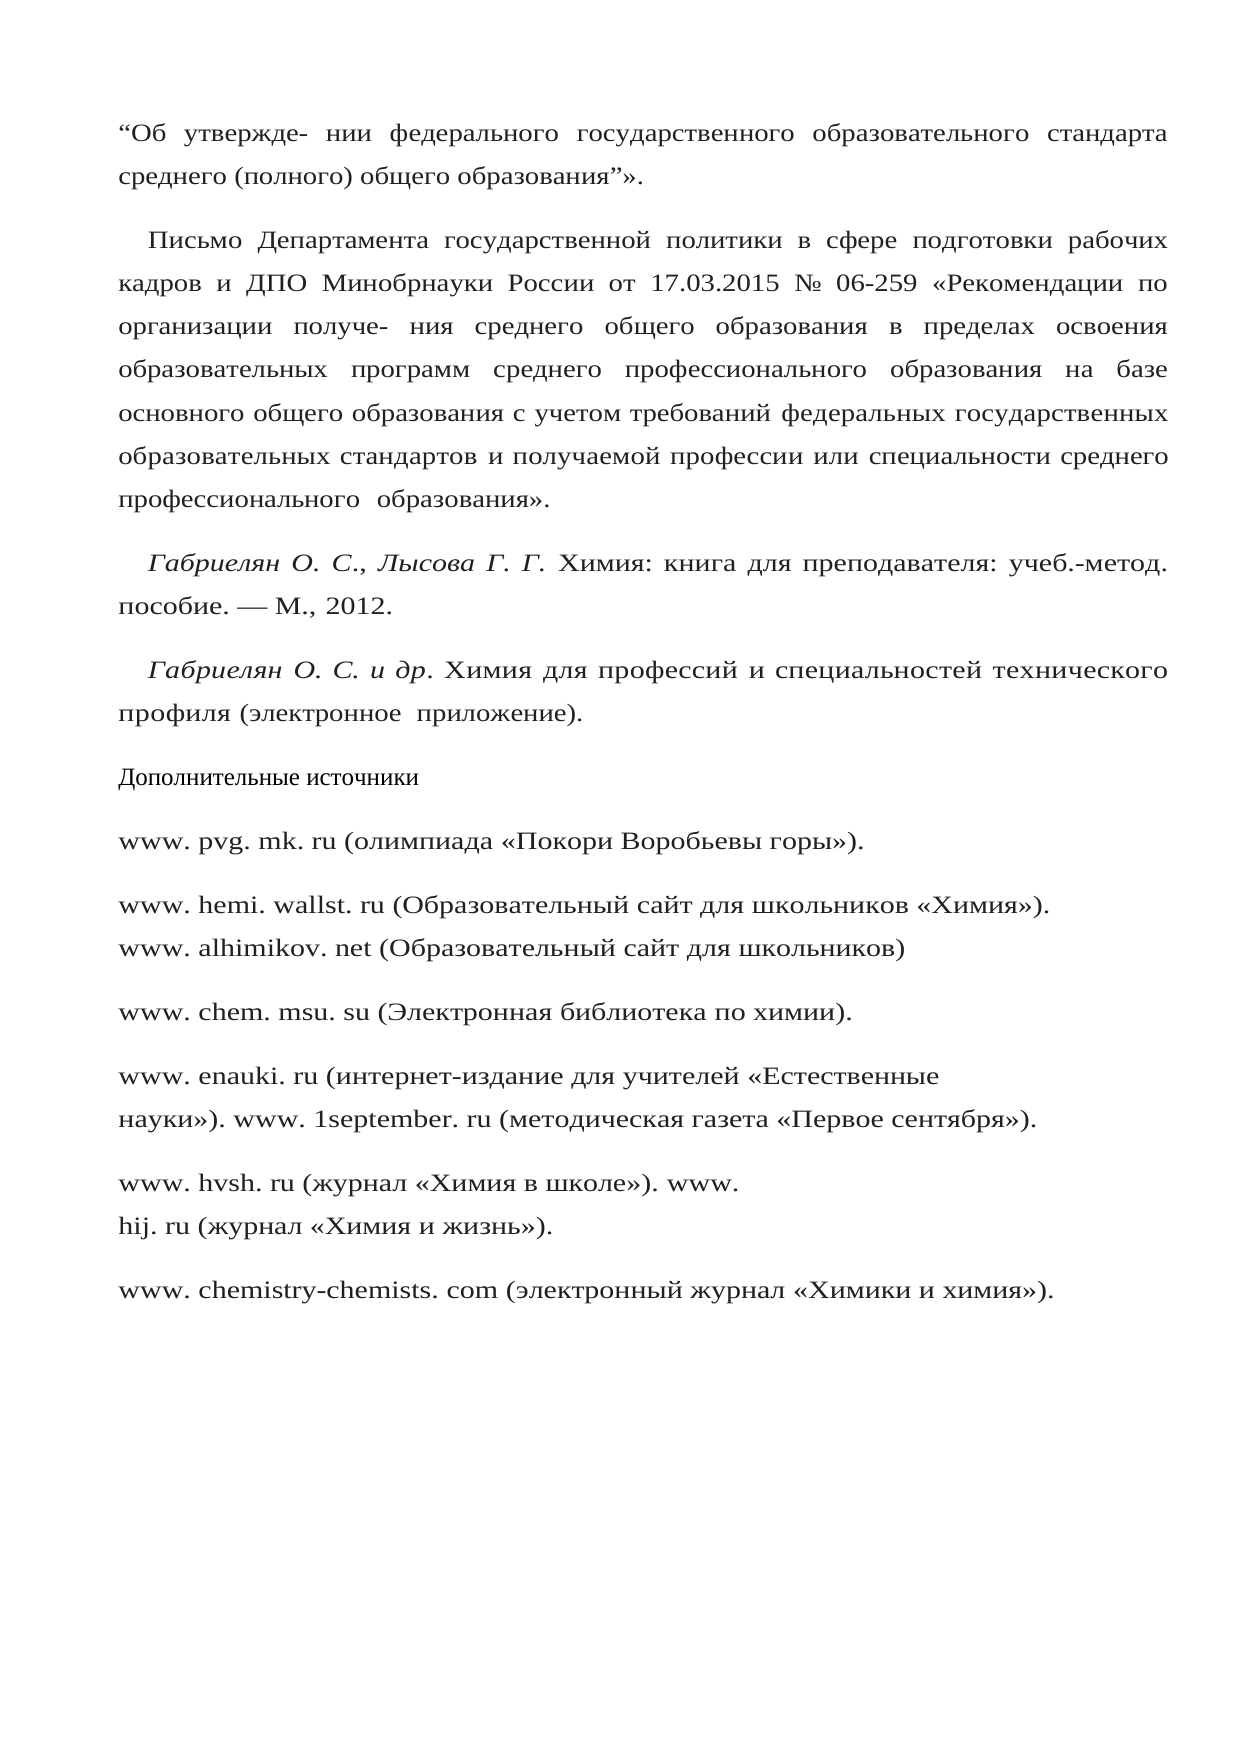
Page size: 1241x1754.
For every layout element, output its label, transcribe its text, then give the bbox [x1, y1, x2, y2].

text www. enauki. ru (интернет-издание для учителей «Естественные науки»). www. 1september. ru (методическая газета «Первое сентября»). [118, 1061, 1051, 1133]
text Дополнительные источники [118, 762, 1181, 791]
text www. hvsh. ru (журнал «Химия в школе»). www. hij. ru (журнал «Химия и жизнь»). [118, 1168, 748, 1240]
text www. chem. msu. su (Электронная библиотека по химии). [118, 997, 1051, 1026]
text www. pvg. mk. ru (олимпиада «Покори Воробьевы горы»). [118, 826, 1169, 855]
text www. chemistry-chemists. com (электронный журнал «Химики и химия»). [118, 1275, 1181, 1304]
text www. hemi. wallst. ru (Образовательный сайт для школьников «Химия»). www. alhimikov. net (Образовательный сайт для школьников) [118, 890, 1051, 962]
text Габриелян О. С., Лысова Г. Г. Химия: книга для преподавателя: учеб.-метод. пособие. — М., 2012. [118, 548, 1168, 620]
text Габриелян О. С. и др. Химия для профессий и специальностей технического профиля (электронное приложение). [118, 655, 1169, 727]
text Письмо Департамента государственной политики в сфере подготовки рабочих кадров и ДПО Минобрнауки России от 17.03.2015 № 06-259 «Рекомендации по организации получе- ния среднего общего образования в пределах освоения образовательных программ среднего профессионального образования на базе основного общего образования с учетом требований федеральных государственных образовательных стандартов и получаемой профессии или специальности среднего профессионального образования». [118, 225, 1169, 513]
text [118, 118, 1168, 190]
